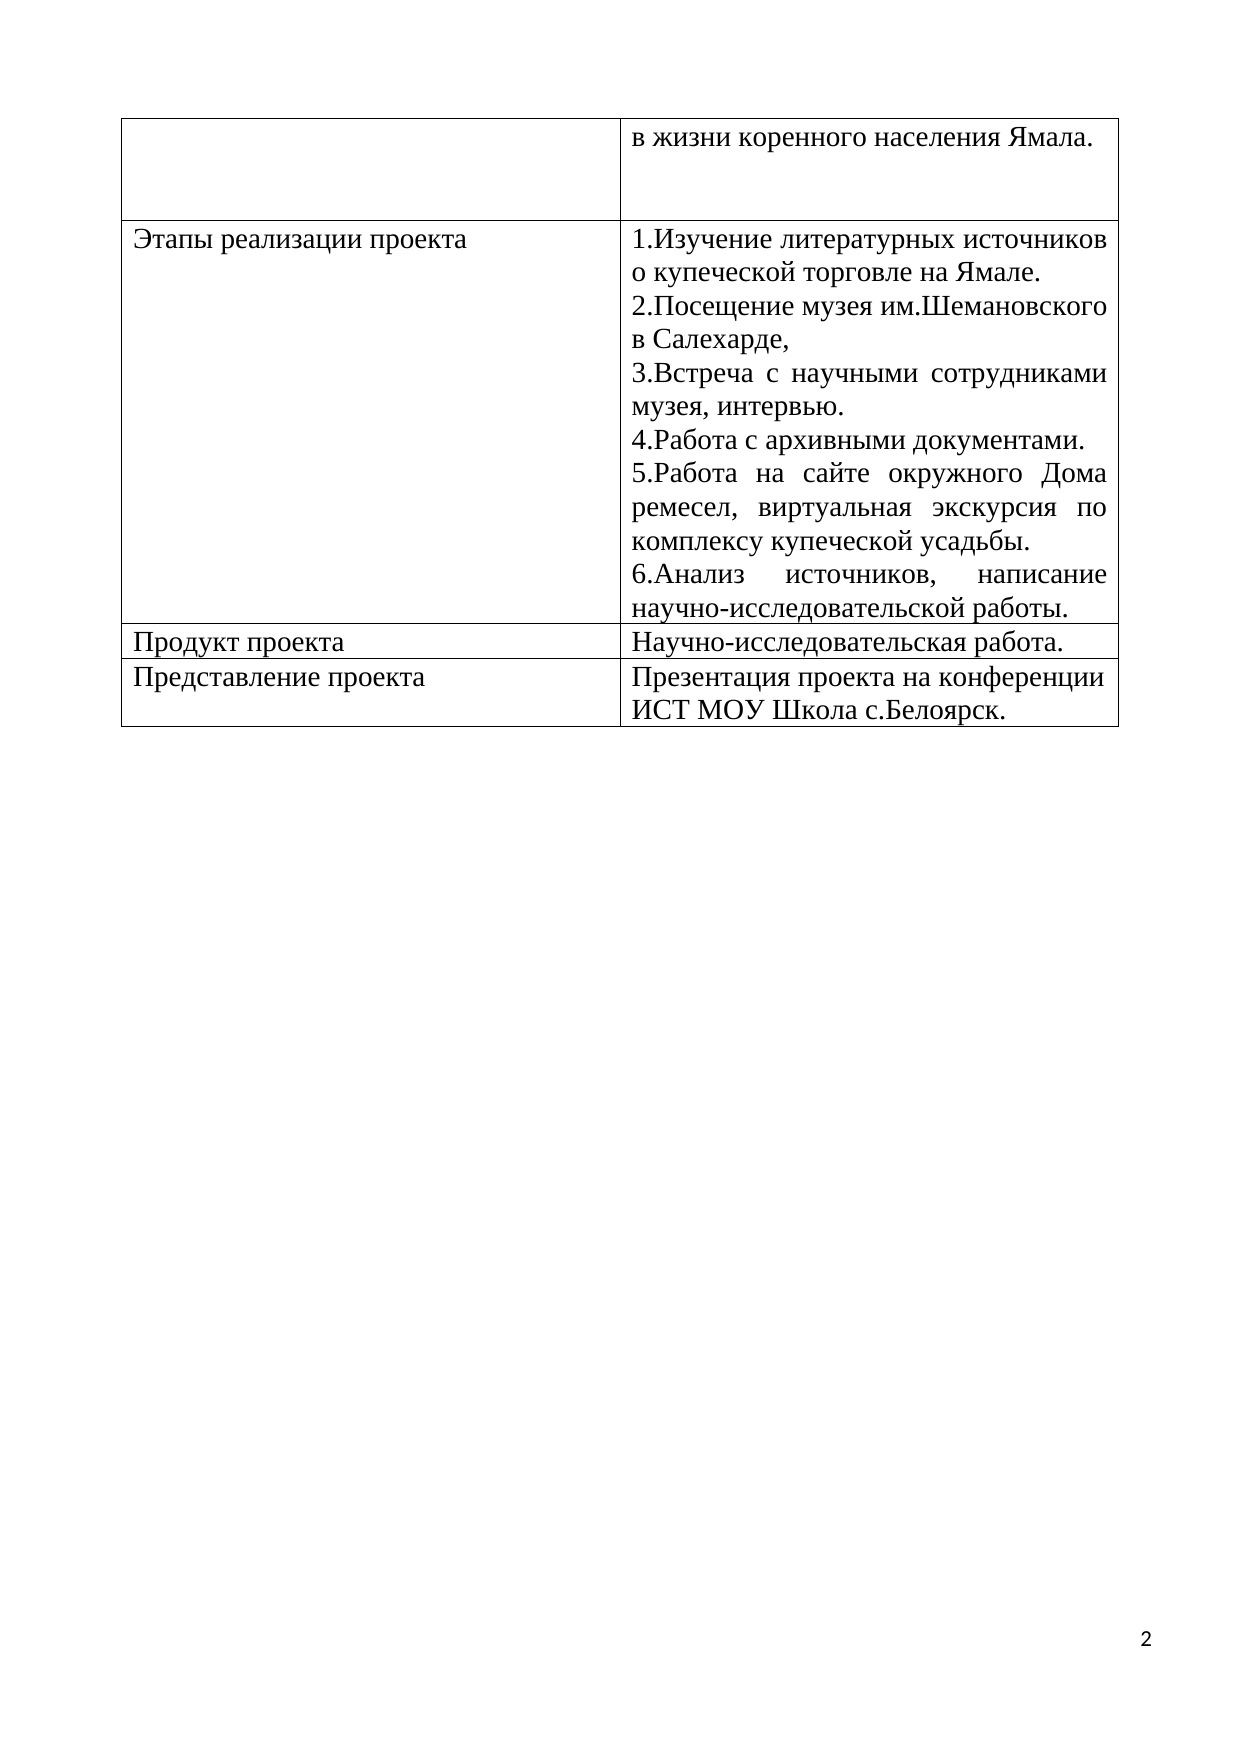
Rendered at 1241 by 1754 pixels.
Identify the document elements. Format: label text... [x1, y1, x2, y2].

table_cell Презентация проекта на конференции ИСТ МОУ Школа с.Белоярск. [621, 659, 1118, 726]
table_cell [621, 119, 1118, 220]
table_cell Представление проекта [122, 659, 620, 726]
table_cell Научно-исследовательская работа. [621, 624, 1118, 658]
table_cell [122, 119, 620, 220]
table_cell Продукт проекта [122, 624, 620, 658]
table_cell Этапы реализации проекта [122, 221, 620, 623]
table_cell 1.Изучение литературных источников о купеческой торговле на Ямале. 2.Посещение музея им.Шемановского в Салехарде, 3.Встреча с научными сотрудниками музея, интервью. 4.Работа с архивными документами. 5.Работа на сайте окружного Дома ремесел, виртуальная экскурсия по комплексу купеческой усадьбы. 6.Анализ источников, написание научно-исследовательской работы. [621, 221, 1118, 623]
